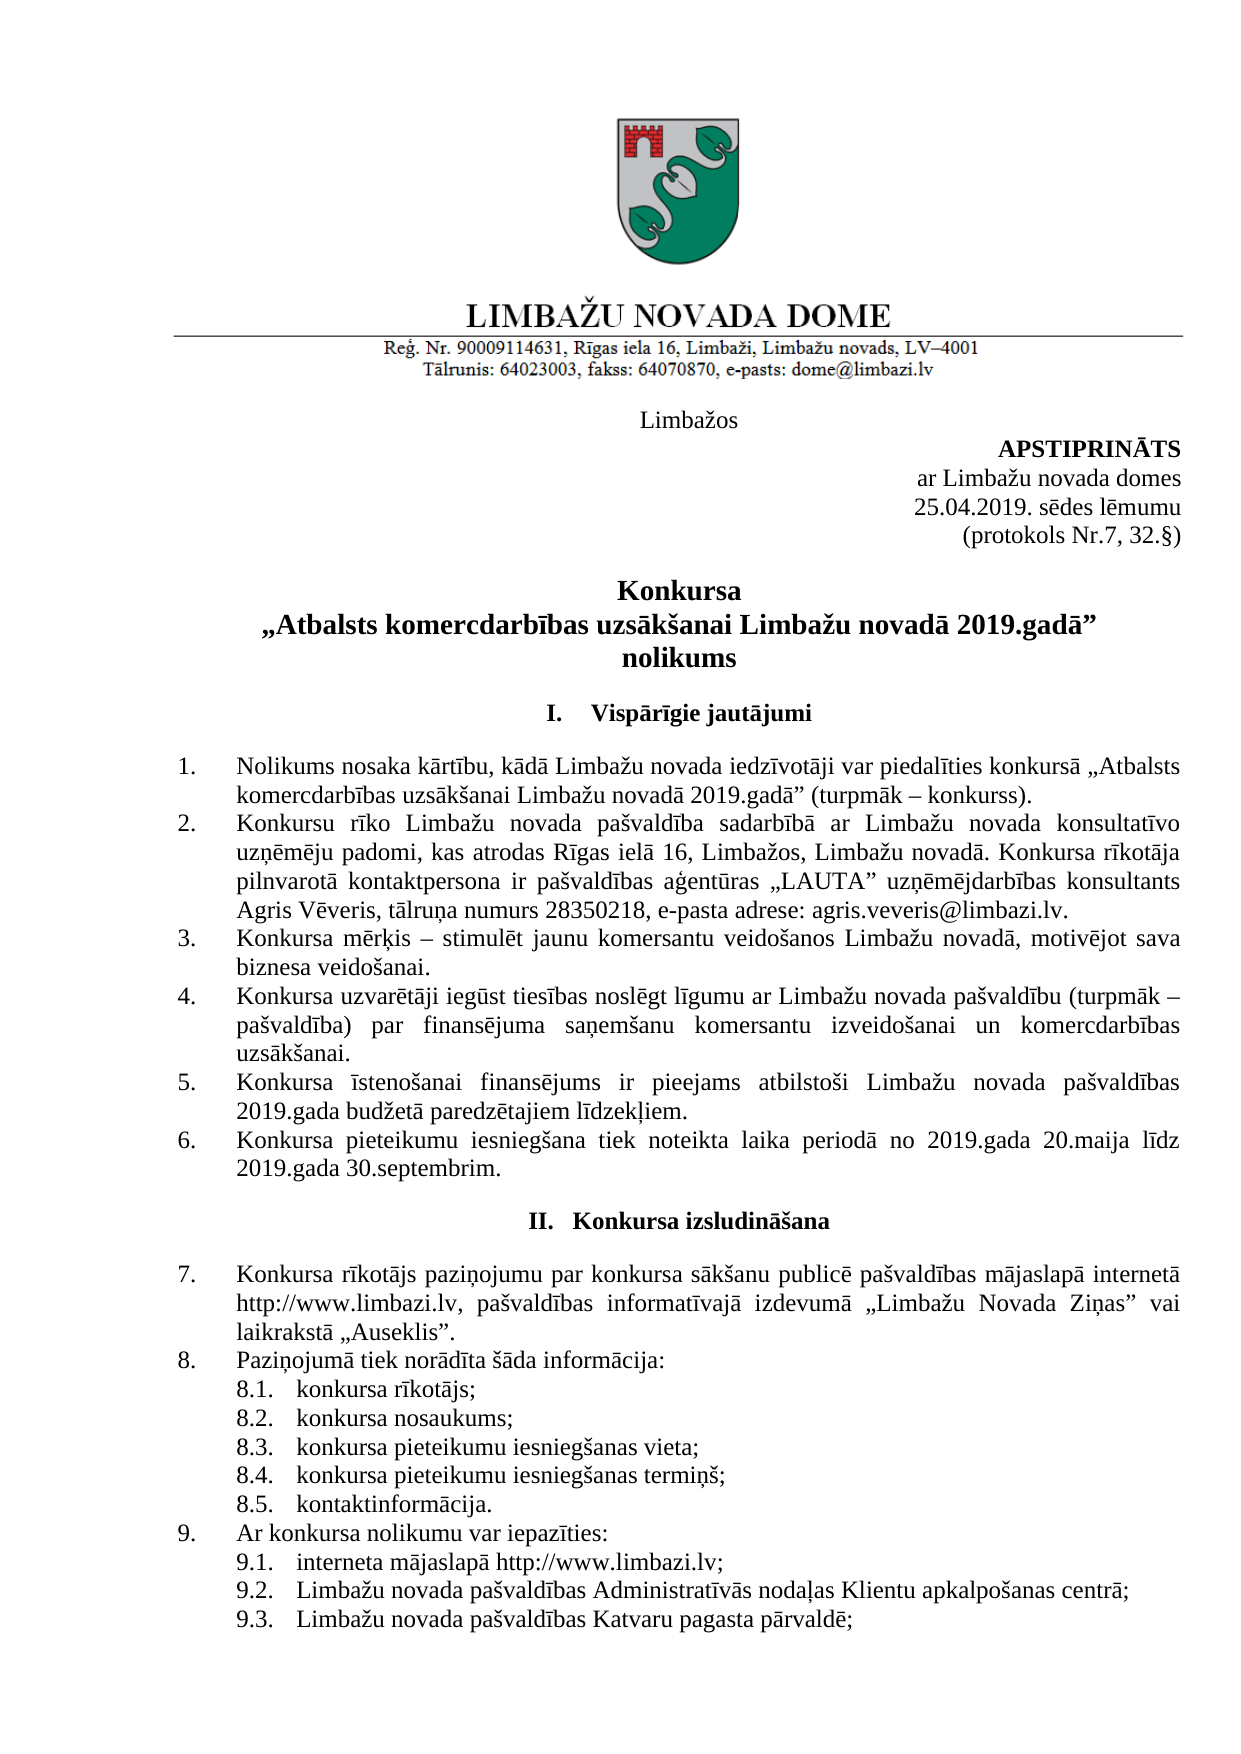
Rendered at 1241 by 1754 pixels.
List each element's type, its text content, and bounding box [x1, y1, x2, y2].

text 25.04.2019. sēdes lēmumu [177, 492, 1181, 521]
text Konkursa [177, 573, 1181, 607]
text „Atbalsts komercdarbības uzsākšanai Limbažu novadā 2019.gadā” [177, 607, 1181, 641]
list Limbažu novada pašvaldības Katvaru pagasta pārvaldē; [236, 1604, 1181, 1633]
list Ar konkursa nolikumu var iepazīties: [177, 1518, 1181, 1547]
list konkursa rīkotājs; [236, 1374, 1181, 1403]
list Konkursa mērķis – stimulēt jaunu komersantu veidošanos Limbažu novadā, motivējot sava biznesa veidošanai. [177, 923, 1181, 981]
list konkursa pieteikumu iesniegšanas termiņš; [236, 1460, 1181, 1489]
list Konkursa rīkotājs paziņojumu par konkursa sākšanu publicē pašvaldības mājaslapā internetā http://www.limbazi.lv, pašvaldības informatīvajā izdevumā „Limbažu Novada Ziņas” vai laikrakstā „Auseklis”. [177, 1259, 1181, 1345]
list Konkursa izsludināšana [177, 1206, 1181, 1235]
text (protokols Nr.7, 32.§) [177, 521, 1181, 549]
text Limbažos [177, 378, 1201, 434]
text APSTIPRINĀTS [177, 434, 1181, 463]
picture [0, 0, 1235, 378]
text ar Limbažu novada domes [177, 463, 1181, 492]
text nolikums [177, 641, 1181, 674]
list Konkursu rīko Limbažu novada pašvaldība sadarbībā ar Limbažu novada konsultatīvo uzņēmēju padomi, kas atrodas Rīgas ielā 16, Limbažos, Limbažu novadā. Konkursa rīkotāja pilnvarotā kontaktpersona ir pašvaldības aģentūras „LAUTA” uzņēmējdarbības konsultants Agris Vēveris, tālruņa numurs 28350218, e-pasta adrese: agris.veveris@limbazi.lv. [177, 808, 1181, 923]
list Konkursa pieteikumu iesniegšana tiek noteikta laika periodā no 2019.gada 20.maija līdz 2019.gada 30.septembrim. [177, 1125, 1181, 1182]
list Konkursa uzvarētāji iegūst tiesības noslēgt līgumu ar Limbažu novada pašvaldību (turpmāk – pašvaldība) par finansējuma saņemšanu komersantu izveidošanai un komercdarbības uzsākšanai. [177, 981, 1181, 1067]
list Nolikums nosaka kārtību, kādā Limbažu novada iedzīvotāji var piedalīties konkursā „Atbalsts komercdarbības uzsākšanai Limbažu novadā 2019.gadā” (turpmāk – konkurss). [177, 751, 1181, 808]
list kontaktinformācija. [236, 1489, 1181, 1518]
list konkursa pieteikumu iesniegšanas vieta; [236, 1432, 1181, 1460]
list Konkursa īstenošanai finansējums ir pieejams atbilstoši Limbažu novada pašvaldības 2019.gada budžetā paredzētajiem līdzekļiem. [177, 1067, 1181, 1125]
list Vispārīgie jautājumi [177, 698, 1181, 727]
list konkursa nosaukums; [236, 1403, 1181, 1432]
list interneta mājaslapā http://www.limbazi.lv; [236, 1547, 1181, 1575]
list Paziņojumā tiek norādīta šāda informācija: [177, 1345, 1181, 1374]
list Limbažu novada pašvaldības Administratīvās nodaļas Klientu apkalpošanas centrā; [236, 1575, 1181, 1604]
